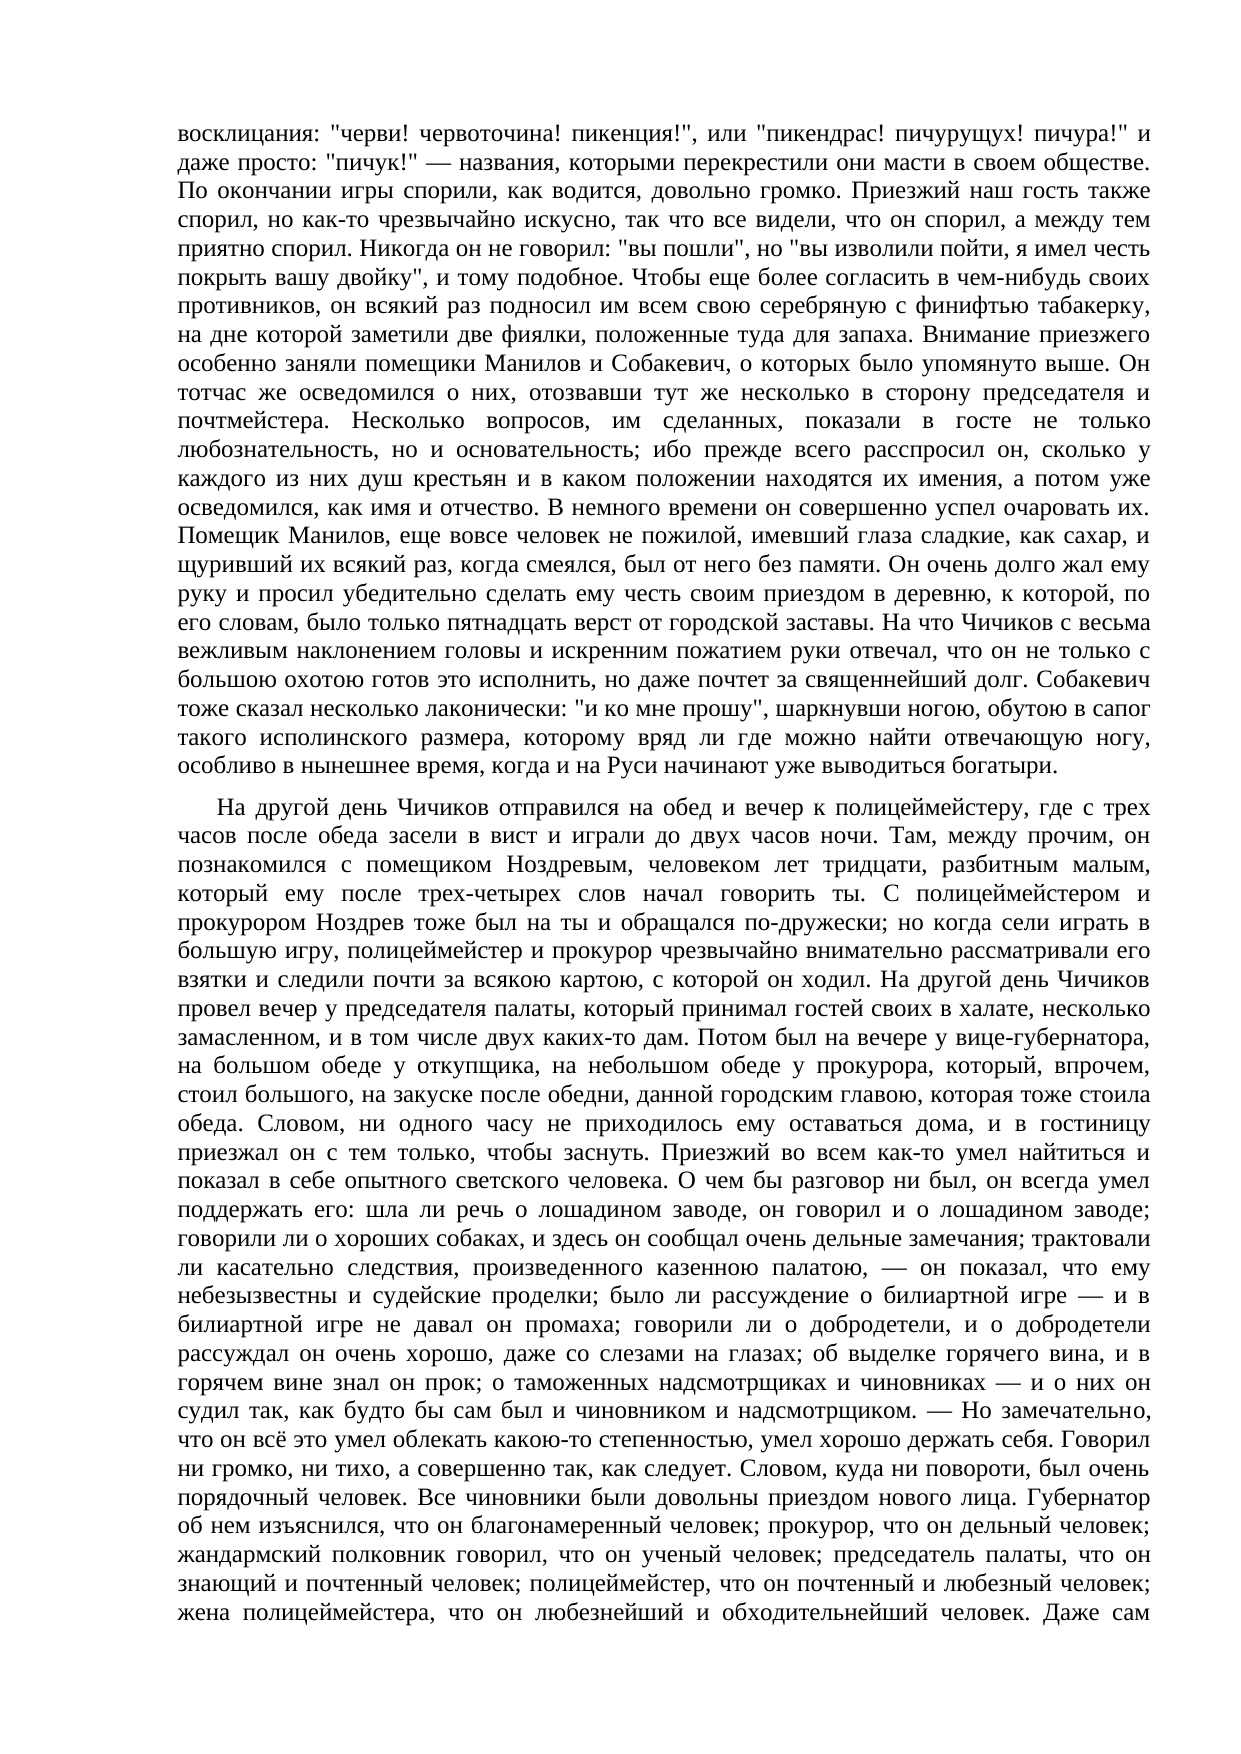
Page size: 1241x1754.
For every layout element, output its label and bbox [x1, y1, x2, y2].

text [177, 792, 1152, 1626]
text [177, 118, 1152, 779]
